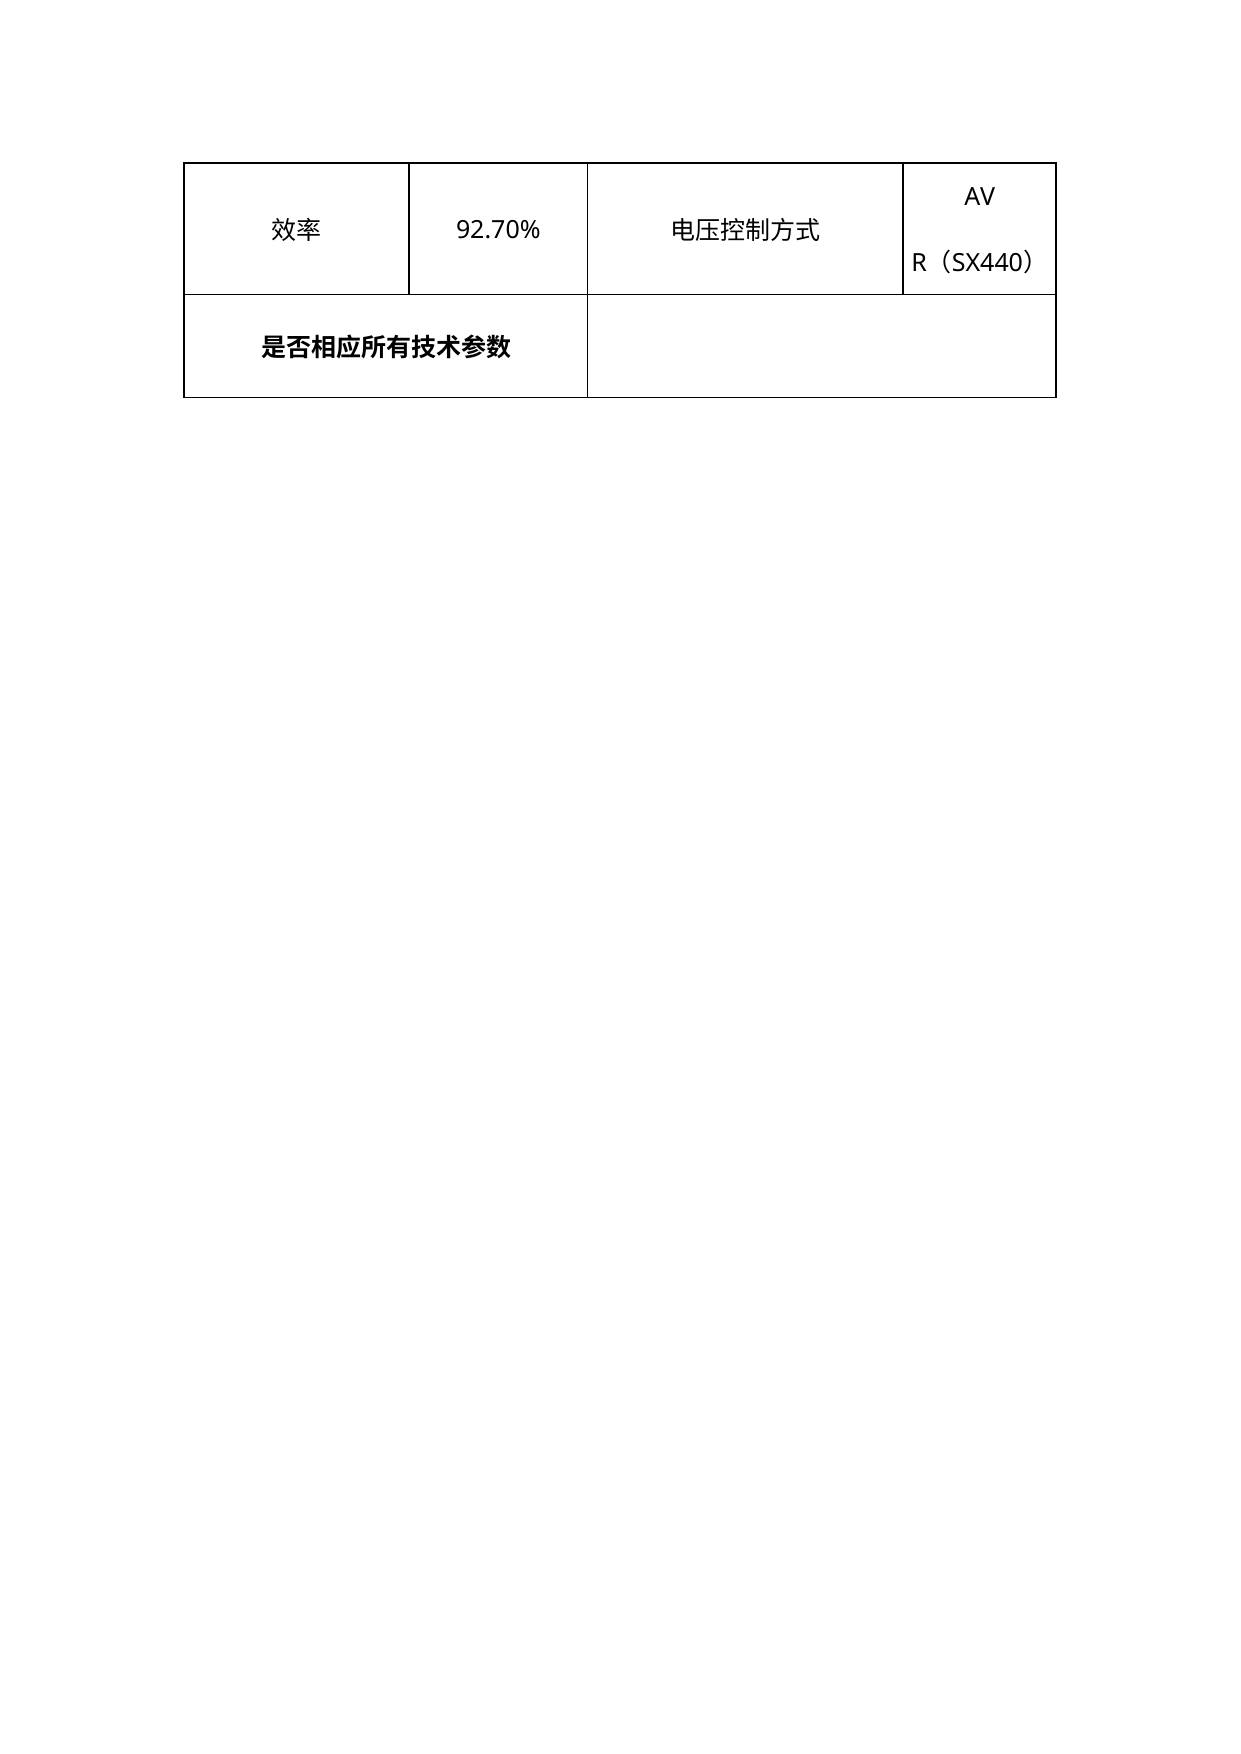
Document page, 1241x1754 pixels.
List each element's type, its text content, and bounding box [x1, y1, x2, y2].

table_cell 电压控制方式 [588, 164, 902, 293]
table_cell 92.70% [410, 164, 587, 293]
table_cell 效率 [185, 164, 408, 293]
table_cell 是否相应所有技术参数 [185, 295, 587, 397]
table_cell AVR（SX440） [904, 164, 1055, 293]
table_cell [588, 295, 1055, 397]
